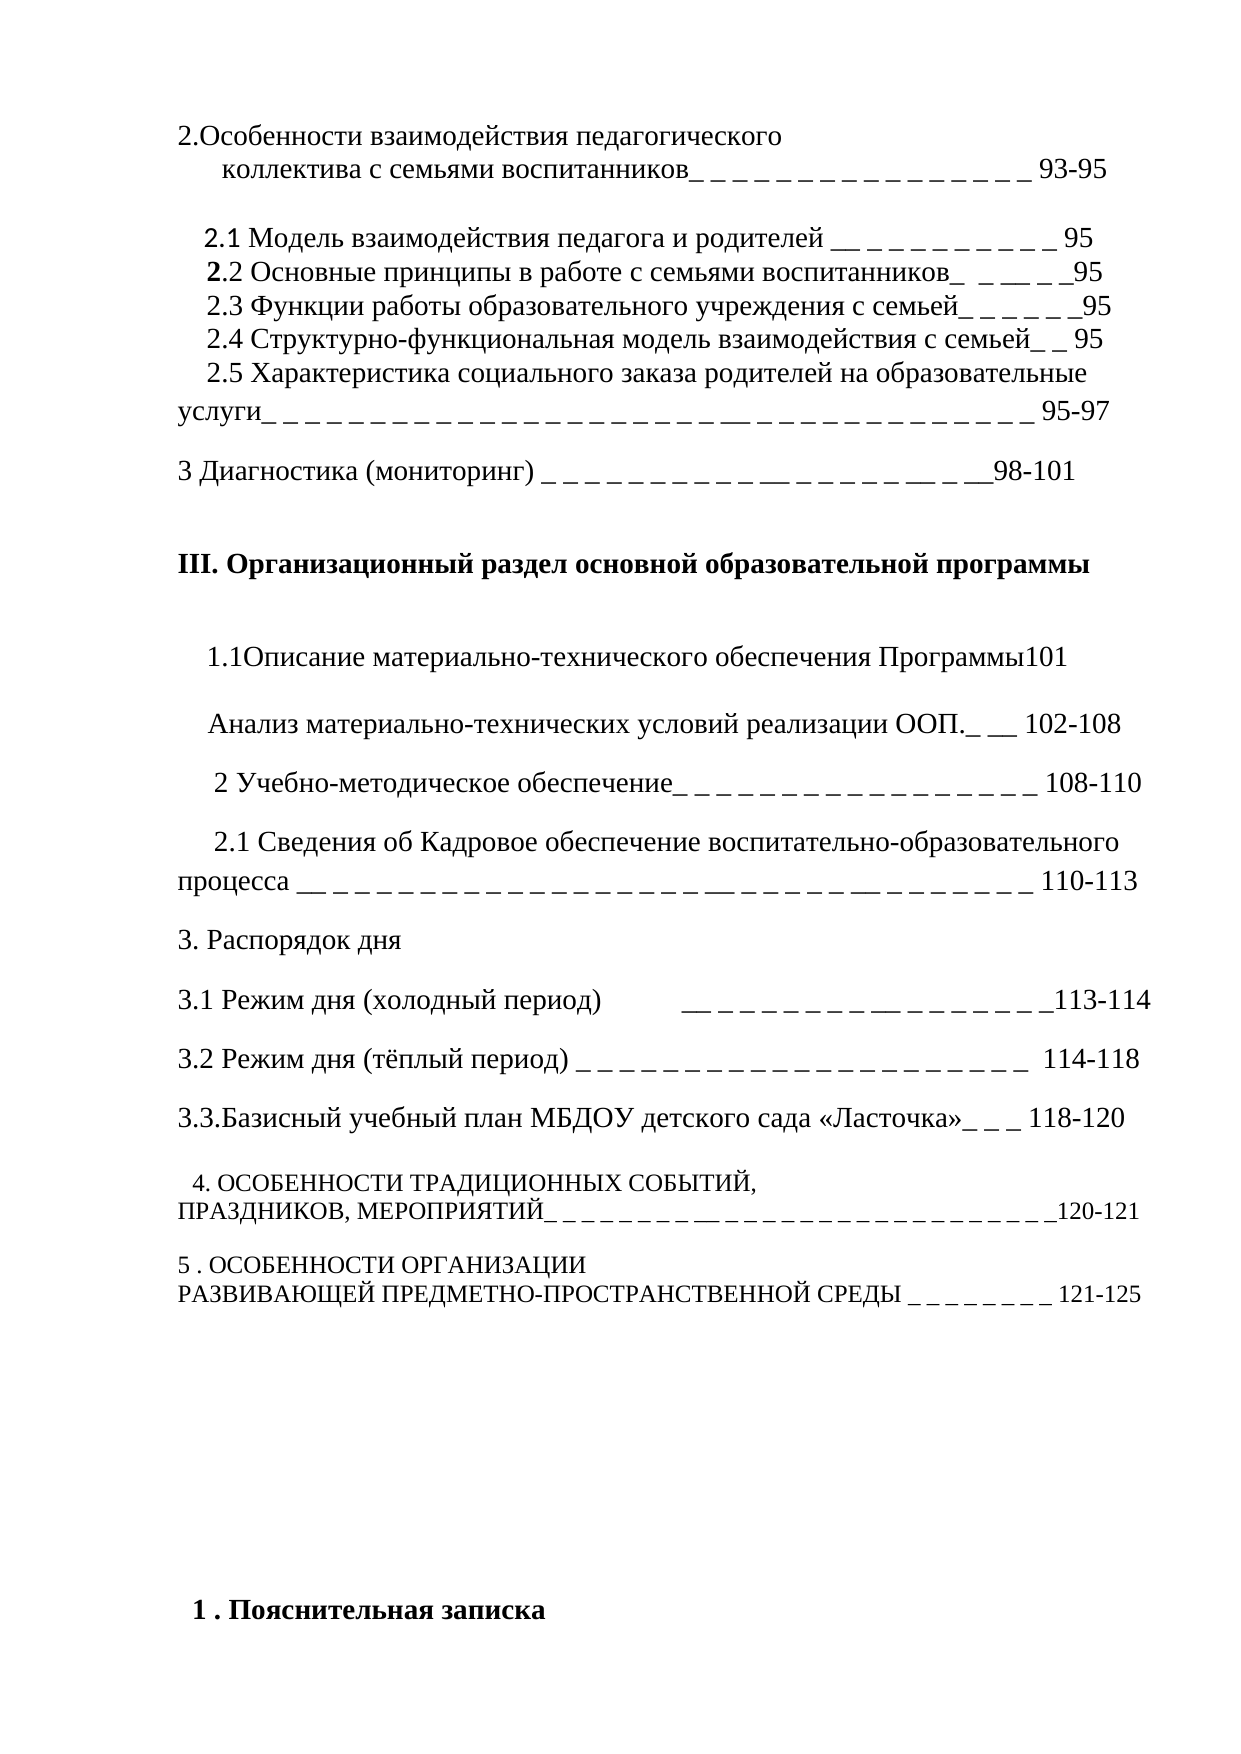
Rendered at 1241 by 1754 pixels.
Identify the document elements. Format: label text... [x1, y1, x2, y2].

text 2.1 Модель взаимодействия педагога и родителей __ _ _ _ _ _ _ _ _ _ 95 [177, 219, 1152, 254]
text 1 . Пояснительная записка [177, 1592, 1152, 1626]
text 4. ОСОБЕННОСТИ ТРАДИЦИОННЫХ СОБЫТИЙ, [192, 1168, 1152, 1196]
text коллектива с семьями воспитанников_ _ _ _ _ _ _ _ _ _ _ _ _ _ _ _ 93-95 [177, 152, 1152, 185]
text 2.3 Функции работы образовательного учреждения с семьей_ _ _ _ _ _95 [177, 288, 1152, 321]
text 3 Диагностика (мониторинг) _ _ _ _ _ _ _ _ _ _ __ _ _ _ _ _ __ _ __98-101 [177, 453, 1152, 486]
text 2.1 Сведения об Кадровое обеспечение воспитательно-образовательного процесса __ _ _ _ _ _ _ _ _ _ _ _ _ _ _ _ _ _ __ _ _ _ _ _ __ _ _ _ _ _ _ _ 110-113 [177, 824, 1152, 897]
text 2.Особенности взаимодействия педагогического [177, 118, 1152, 152]
text 2.5 Характеристика социального заказа родителей на образовательные услуги_ _ _ _ _ _ _ _ _ _ _ _ _ _ _ _ _ _ _ _ _ __ _ _ _ _ _ _ _ _ _ _ _ _ _ 95-97 [177, 355, 1152, 427]
text 5 . ОСОБЕННОСТИ ОРГАНИЗАЦИИ [177, 1250, 1152, 1279]
text 2 Учебно-методическое обеспечение_ _ _ _ _ _ _ _ _ _ _ _ _ _ _ _ _ 108-110 [177, 765, 1152, 799]
text 3. Распорядок дня [177, 922, 1152, 956]
text 2.4 Структурно-функциональная модель взаимодействия с семьей_ _ 95 [177, 321, 1152, 355]
text III. Организационный раздел основной образовательной программы [177, 546, 1152, 579]
text 3.1 Режим дня (холодный период) __ _ _ _ _ _ _ _ __ _ _ _ _ _ _ _113-114 [177, 982, 1152, 1015]
text 3.2 Режим дня (тёплый период) _ _ _ _ _ _ _ _ _ _ _ _ _ _ _ _ _ _ _ _ _ 114-118 [177, 1041, 1152, 1075]
text РАЗВИВАЮЩЕЙ ПРЕДМЕТНО-ПРОСТРАНСТВЕННОЙ СРЕДЫ _ _ _ _ _ _ _ _ 121-125 [177, 1279, 1152, 1308]
text 1.1Описание материально-технического обеспечения Программы101 [177, 639, 1152, 672]
text Анализ материально-технических условий реализации ООП._ __ 102-108 [177, 706, 1152, 739]
text 3.3.Базисный учебный план МБДОУ детского сада «Ласточка»_ _ _ 118-120 [177, 1101, 1152, 1134]
text ПРАЗДНИКОВ, МЕРОПРИЯТИЙ_ _ _ _ _ _ _ _ __ _ _ _ _ _ _ _ _ _ _ _ _ _ _ _ _ _ _120-121 [177, 1196, 1152, 1225]
text 2.2 Основные принципы в работе с семьями воспитанников_ _ __ _ _95 [177, 254, 1152, 288]
